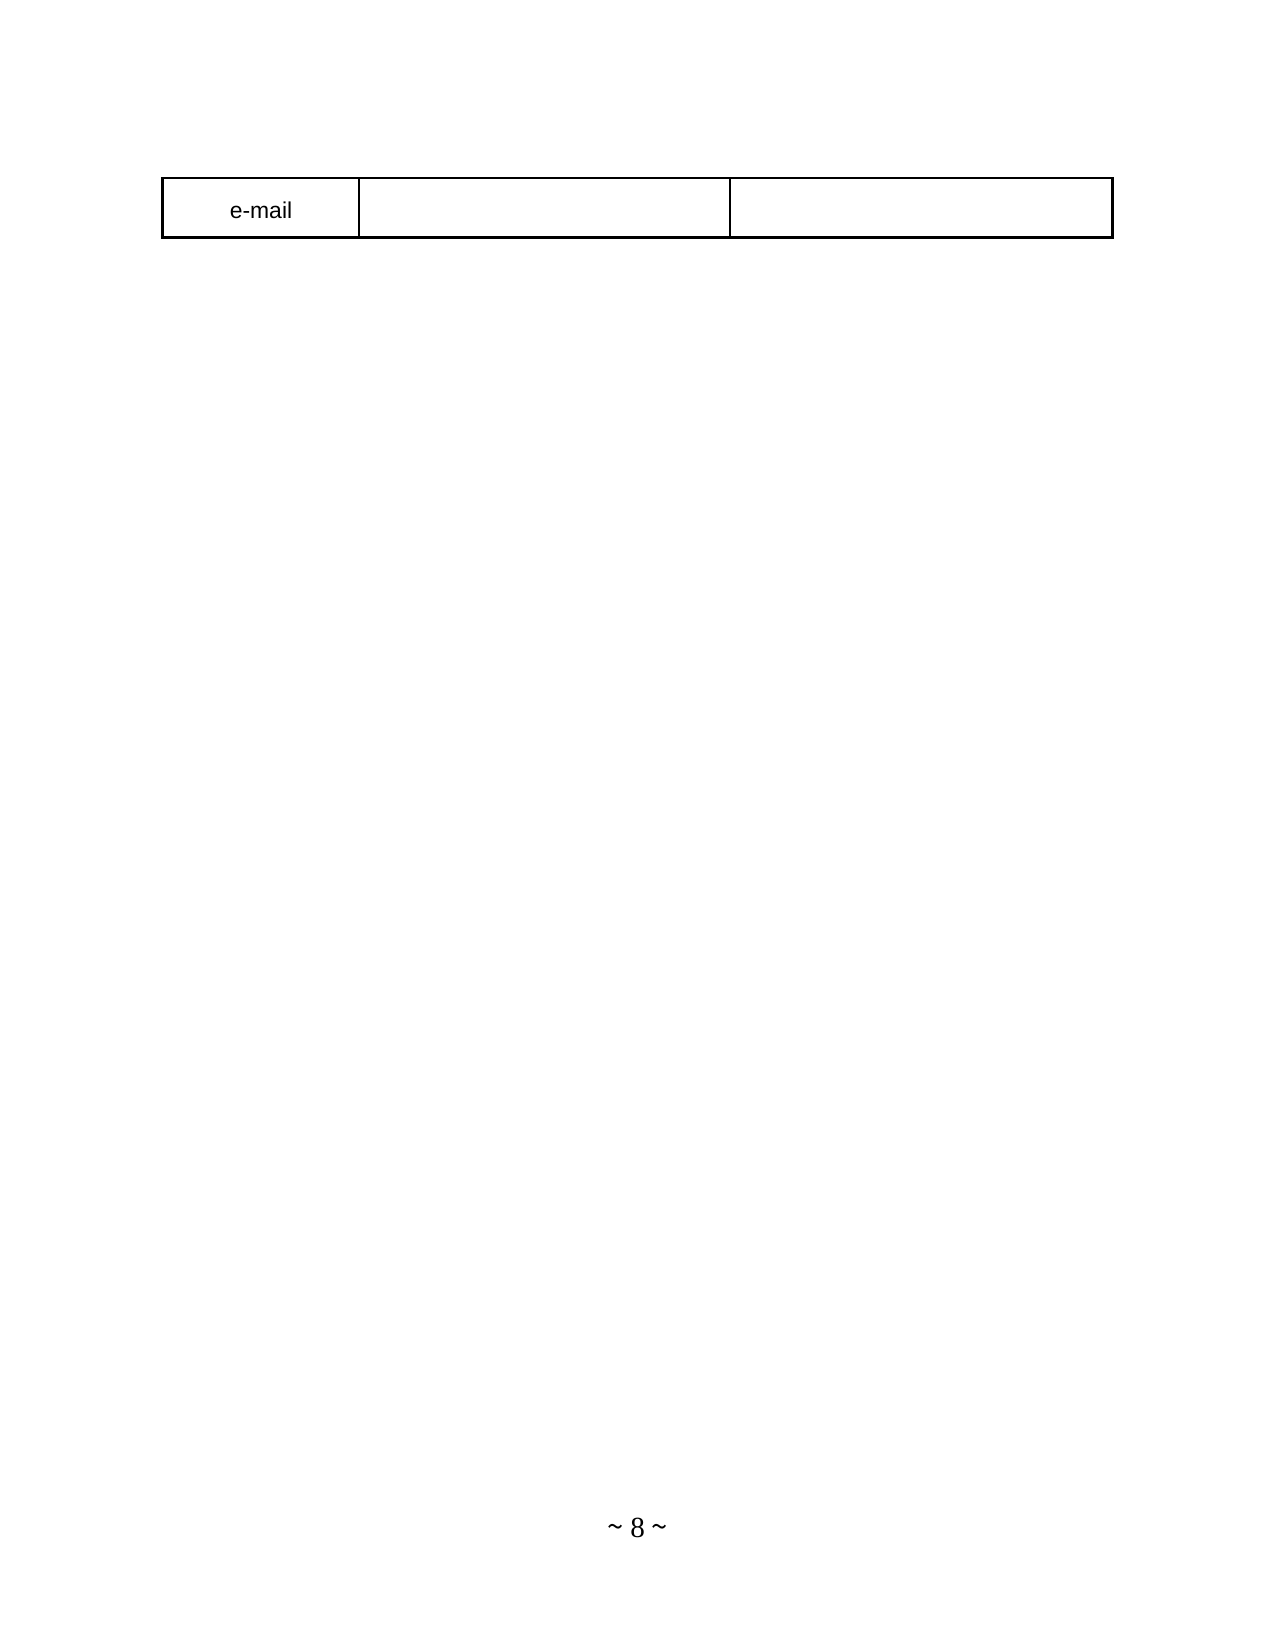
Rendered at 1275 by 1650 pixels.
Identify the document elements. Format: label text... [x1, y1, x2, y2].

table_cell [360, 179, 729, 236]
table_cell [731, 179, 1111, 236]
table_cell e-mail [164, 179, 358, 236]
